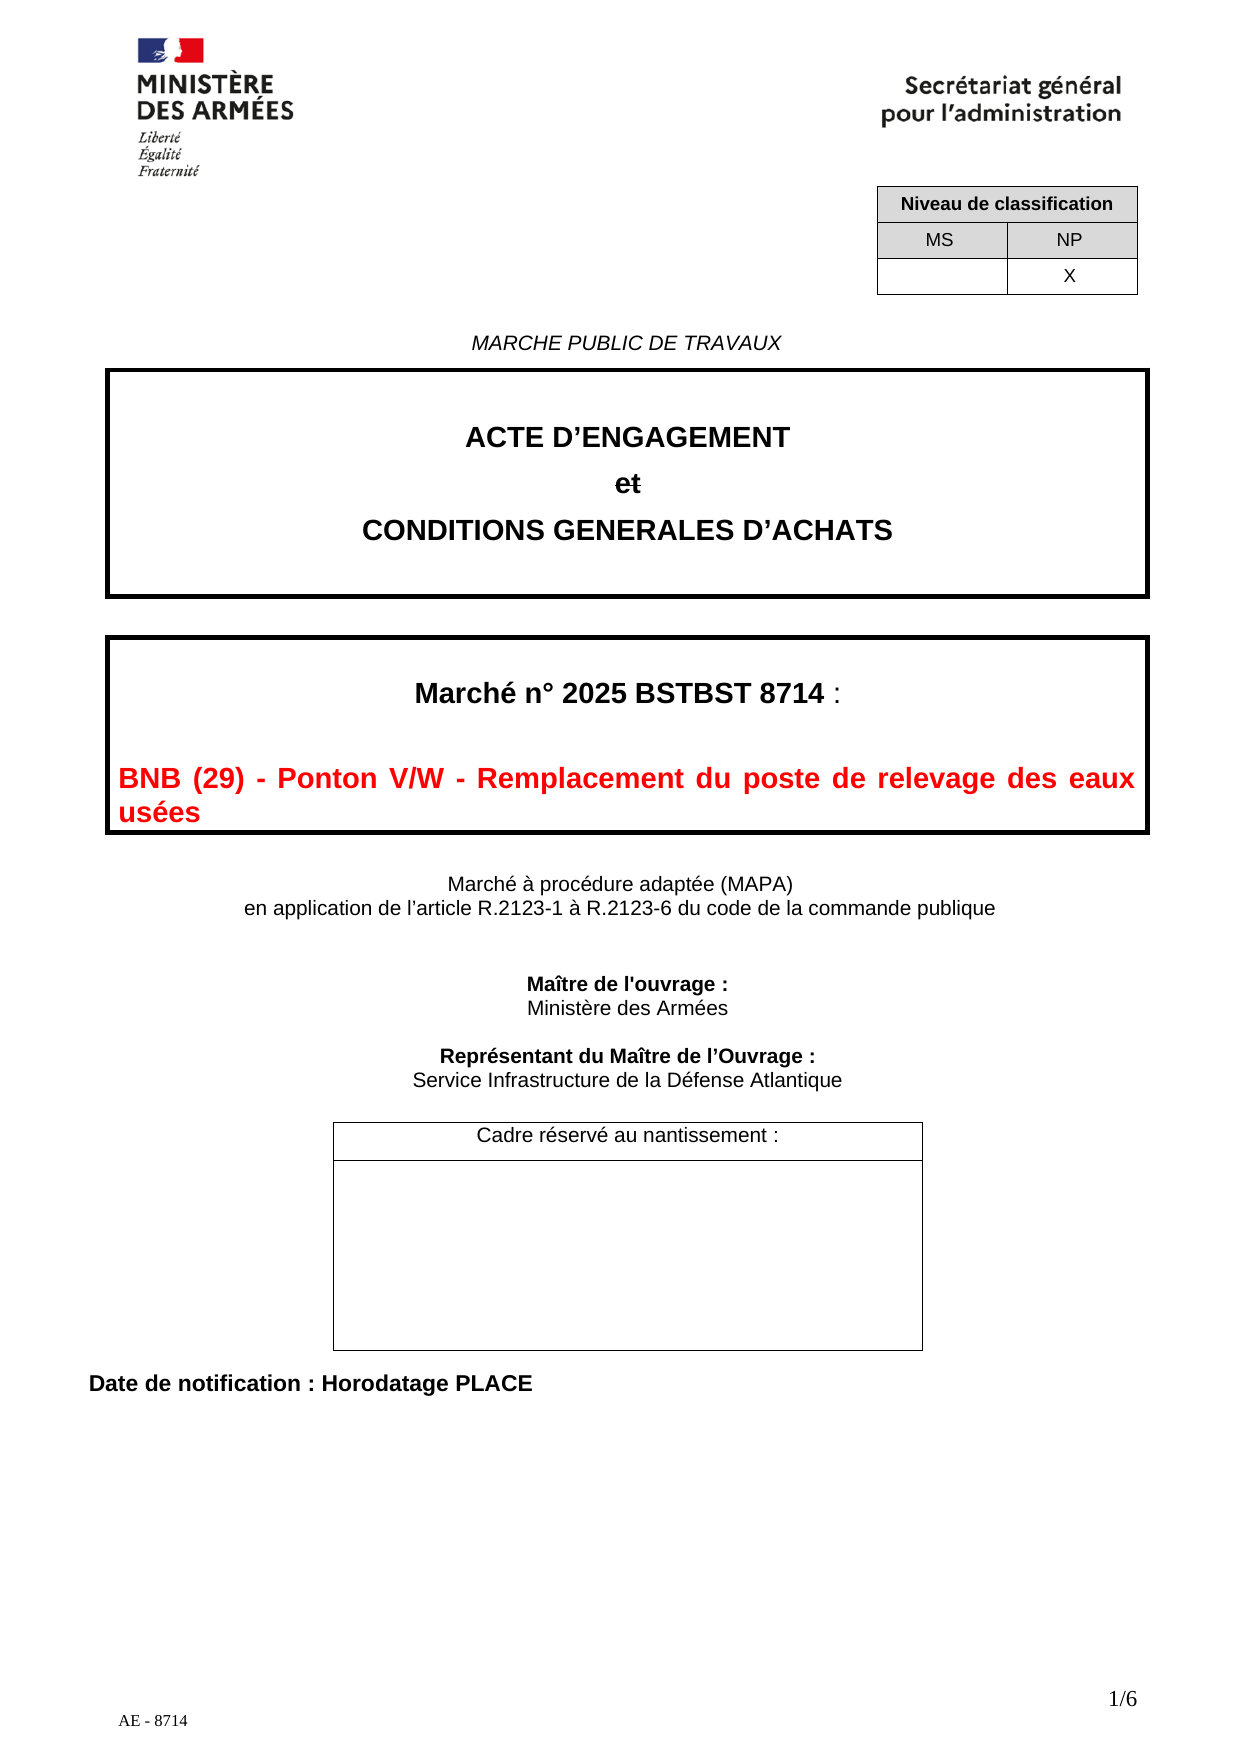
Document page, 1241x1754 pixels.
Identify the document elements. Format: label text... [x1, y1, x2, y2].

table_cell [334, 1161, 922, 1349]
picture [125, 29, 1130, 186]
table_cell MS [878, 223, 1007, 258]
text ACTE D’ENGAGEMENT [110, 414, 1145, 454]
text Marché à procédure adaptée (MAPA) [118, 872, 1122, 896]
text Représentant du Maître de l’Ouvrage : [118, 1044, 1137, 1068]
text BNB (29) - Ponton V/W - Remplacement du poste de relevage des eaux usées [110, 757, 1145, 830]
text Maître de l'ouvrage : [118, 972, 1137, 996]
table_header Cadre réservé au nantissement : [334, 1123, 922, 1159]
text et [110, 460, 1145, 500]
text Marché n° 2025 BSTBST 8714 : [110, 672, 1145, 710]
text MARCHE PUBLIC DE TRAVAUX [118, 331, 1137, 355]
table_cell NP [1008, 223, 1137, 258]
table_header Niveau de classification [878, 187, 1137, 222]
text Date de notification : Horodatage PLACE [88, 1370, 1137, 1396]
table_cell [878, 259, 1007, 294]
text en application de l’article R.2123-1 à R.2123-6 du code de la commande publique [118, 896, 1122, 919]
table_cell X [1008, 259, 1137, 294]
text CONDITIONS GENERALES D’ACHATS [110, 506, 1145, 546]
text Service Infrastructure de la Défense Atlantique [118, 1068, 1137, 1092]
text Ministère des Armées [118, 996, 1137, 1020]
